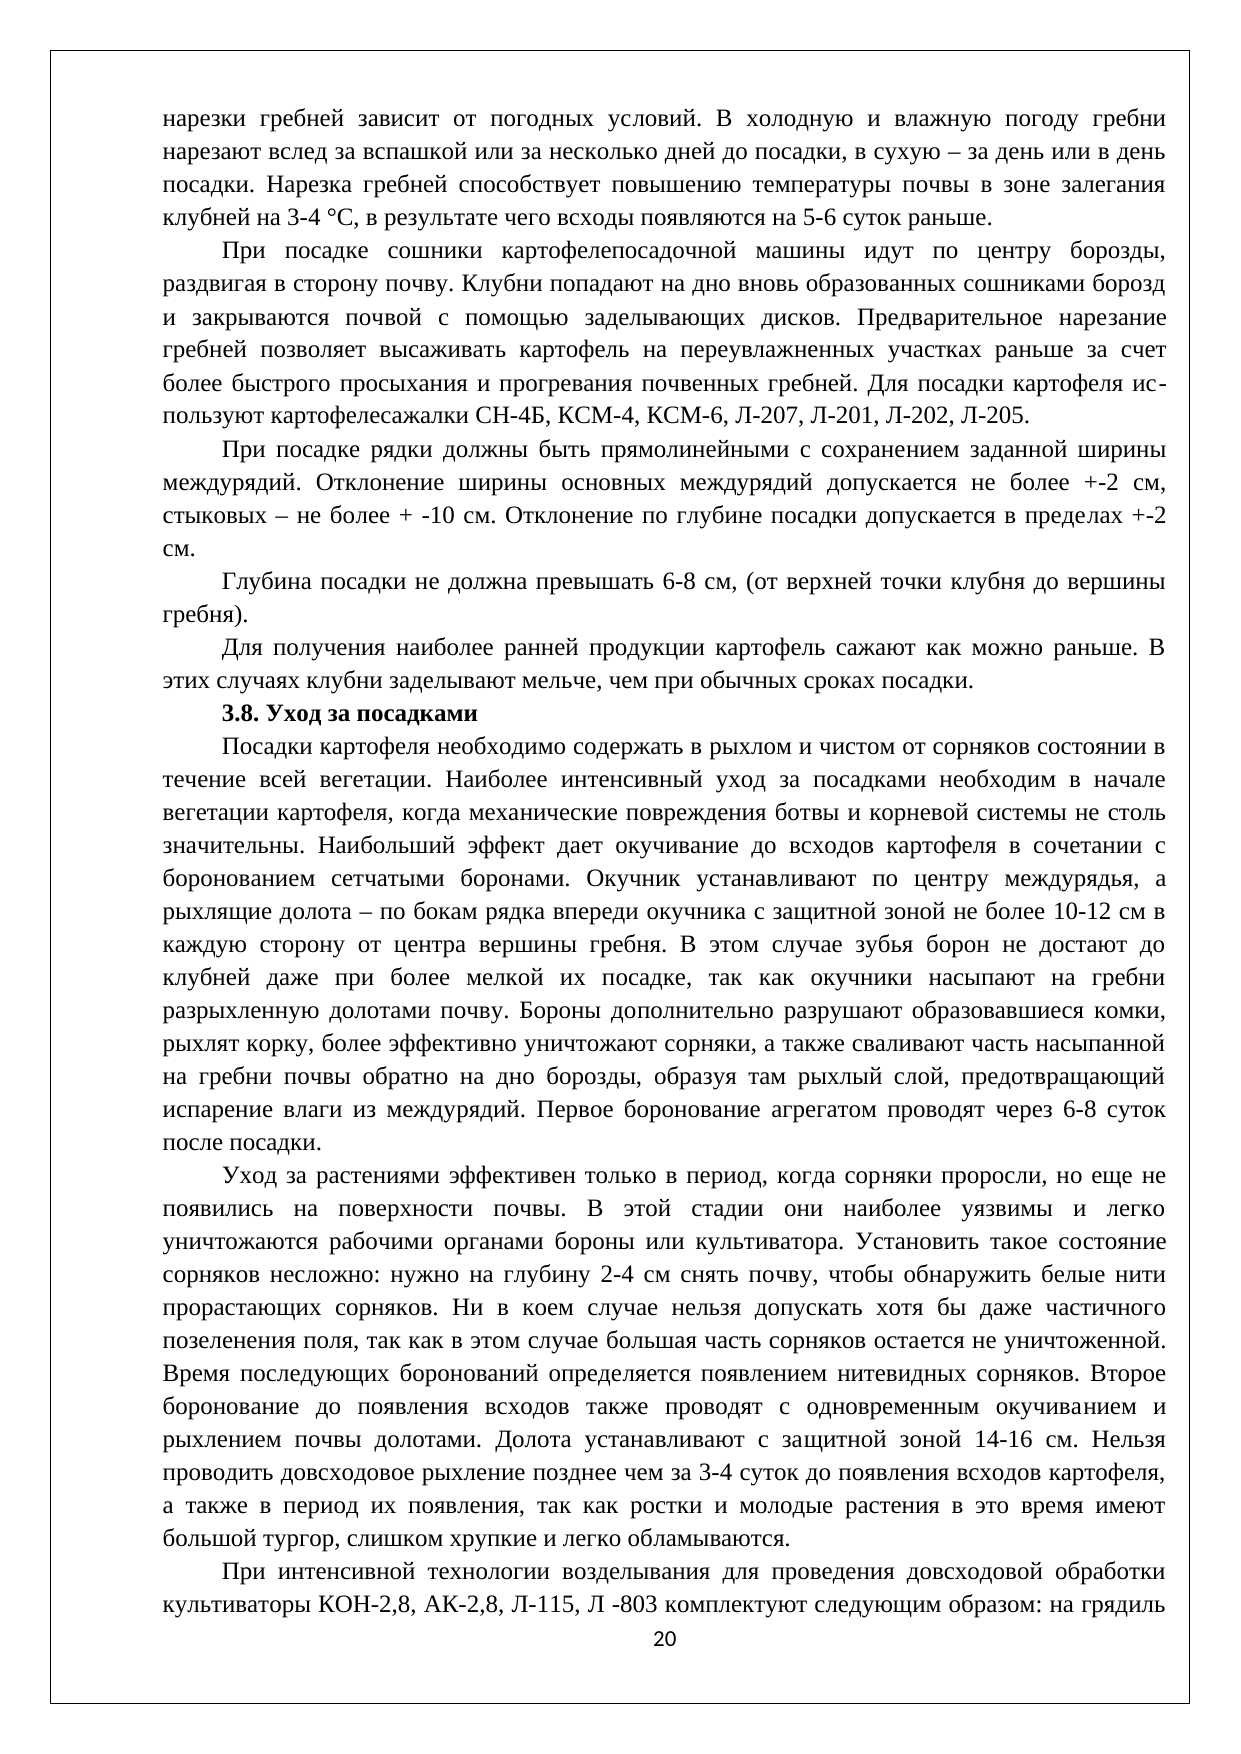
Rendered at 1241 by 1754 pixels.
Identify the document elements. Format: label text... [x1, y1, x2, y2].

text Глубина посадки не должна превышать 6-8 см, (от верхней точки клубня до вершины гребня). [162, 566, 1167, 627]
text При посадке рядки должны быть прямолинейными с сохранением заданной ширины междурядий. Отклонение ширины основных междурядий допускается не более +-2 см, стыковых – не более + -10 см. Отклонение по глубине посадки допускается в пределах +-2 см. [162, 434, 1167, 561]
text Посадки картофеля необходимо содержать в рыхлом и чистом от сорняков состоянии в течение всей вегетации. Наиболее интенсивный уход за посадками необходим в начале вегетации картофеля, когда механические повреждения ботвы и корневой системы не столь значительны. Наибольший эффект дает окучивание до всходов картофеля в сочетании с боронованием сетчатыми боронами. Окучник устанавливают по центру междурядья, а рыхлящие долота – по бокам рядка впереди окучника с защитной зоной не более 10-12 см в каждую сторону от центра вершины гребня. В этом случае зубья борон не достают до клубней даже при более мелкой их посадке, так как окучники насыпают на гребни разрыхленную долотами почву. Бороны дополнительно разрушают образовавшиеся комки, рыхлят корку, более эффективно уничтожают сорняки, а также сваливают часть насыпанной на гребни почвы обратно на дно борозды, образуя там рыхлый слой, предотвращающий испарение влаги из междурядий. Первое боронование агрегатом проводят через 6-8 суток после посадки. [162, 731, 1167, 1156]
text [162, 1556, 1167, 1618]
text Для получения наиболее ранней продукции картофель сажают как можно раньше. В этих случаях клубни заделывают мельче, чем при обычных сроках посадки. [162, 632, 1167, 693]
text Уход за растениями эффективен только в период, когда сорняки проросли, но еще не появились на поверхности почвы. В этой стадии они наиболее уязвимы и легко уничтожаются рабочими органами бороны или культиватора. Установить такое состояние сорняков несложно: нужно на глубину 2-4 см снять почву, чтобы обнаружить белые нити прорастающих сорняков. Ни в коем случае нельзя допускать хотя бы даже частичного позеленения поля, так как в этом случае большая часть сорняков остается не уничтоженной. Время последующих боронований определяется появлением нитевидных сорняков. Второе боронование до появления всходов также проводят с одновременным окучиванием и рыхлением почвы долотами. Долота устанавливают с защитной зоной 14-16 см. Нельзя проводить довсходовое рыхление позднее чем за 3-4 суток до появления всходов картофеля, а также в период их появления, так как ростки и молодые растения в это время имеют большой тургор, слишком хрупкие и легко обламываются. [162, 1160, 1167, 1552]
text При посадке сошники картофелепосадочной машины идут по центру борозды, раздвигая в сторону почву. Клубни попадают на дно вновь образованных сошниками борозд и закрываются почвой с помощью заделывающих дисков. Предварительное нарезание гребней позволяет высаживать картофель на переувлажненных участках раньше за счет более быстрого просыхания и прогревания почвенных гребней. Для посадки картофеля используют картофелесажалки СН-4Б, КСМ-4, КСМ-6, Л-207, Л-201, Л-202, Л-205. [162, 236, 1167, 429]
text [162, 103, 1167, 231]
text 3.8. Уход за посадками [162, 698, 1167, 727]
